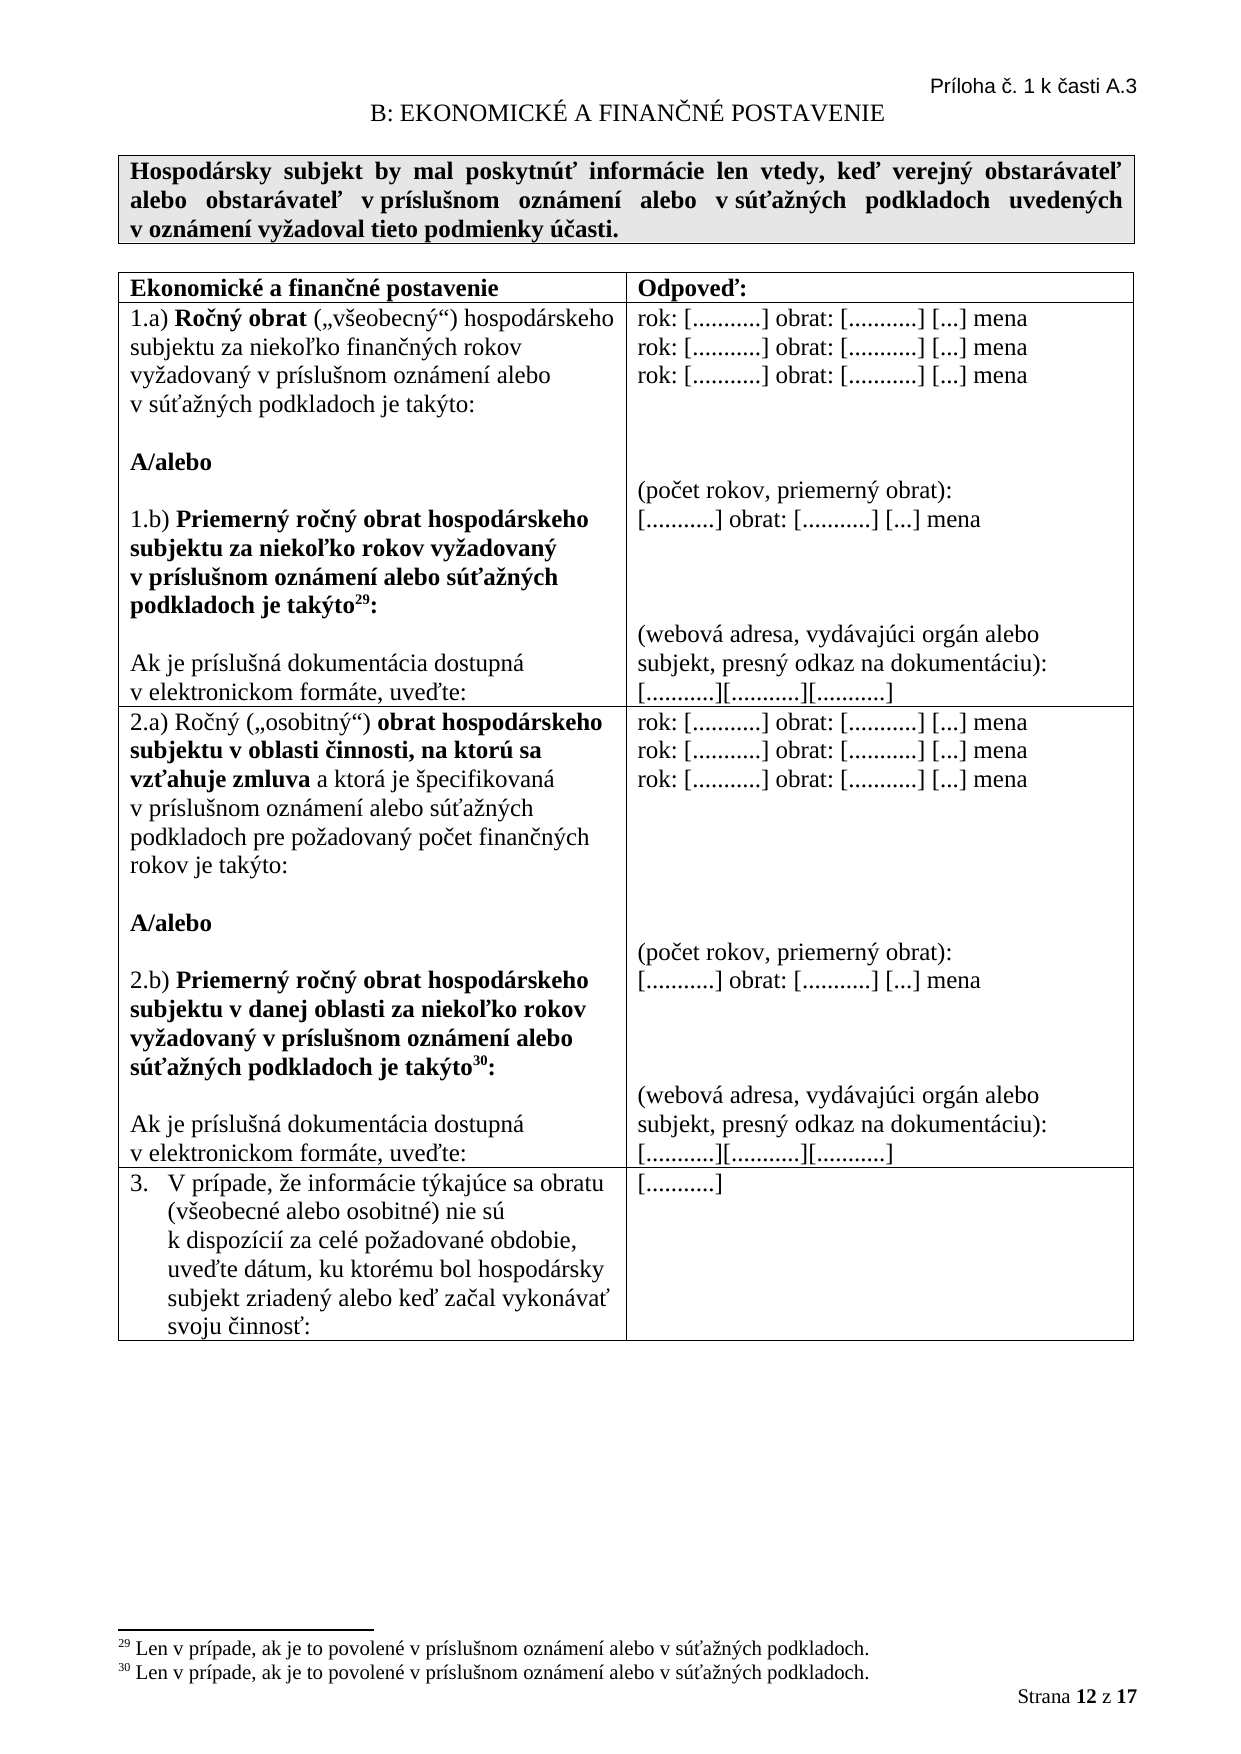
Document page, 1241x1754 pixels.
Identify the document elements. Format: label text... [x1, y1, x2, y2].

table_header Ekonomické a finančné postavenie [119, 273, 626, 302]
table_cell 1.a) Ročný obrat („všeobecný“) hospodárskeho subjektu za niekoľko finančných rokov vyžadovaný v príslušnom oznámení alebo v súťažných podkladoch je takýto: A/alebo 1.b) Priemerný ročný obrat hospodárskeho subjektu za niekoľko rokov vyžadovaný v príslušnom oznámení alebo súťažných podkladoch je takýto: Ak je príslušná dokumentácia dostupná v elektronickom formáte, uveďte: [119, 303, 626, 706]
table_cell rok: [...........] obrat: [...........] [...] mena rok: [...........] obrat: [...........] [...] mena rok: [...........] obrat: [...........] [...] mena (počet rokov, priemerný obrat): [...........] obrat: [...........] [...] mena (webová adresa, vydávajúci orgán alebo subjekt, presný odkaz na dokumentáciu): [...........][...........][...........] [627, 303, 1133, 706]
table_header Hospodársky subjekt by mal poskytnúť informácie len vtedy, keď verejný obstarávateľ alebo obstarávateľ v príslušnom oznámení alebo v súťažných podkladoch uvedených v oznámení vyžadoval tieto podmienky účasti. [119, 156, 1134, 242]
table_cell V prípade, že informácie týkajúce sa obratu (všeobecné alebo osobitné) nie sú k dispozícií za celé požadované obdobie, uveďte dátum, ku ktorému bol hospodársky subjekt zriadený alebo keď začal vykonávať svoju činnosť: [119, 1168, 626, 1340]
table_cell rok: [...........] obrat: [...........] [...] mena rok: [...........] obrat: [...........] [...] mena rok: [...........] obrat: [...........] [...] mena (počet rokov, priemerný obrat): [...........] obrat: [...........] [...] mena (webová adresa, vydávajúci orgán alebo subjekt, presný odkaz na dokumentáciu): [...........][...........][...........] [627, 707, 1133, 1167]
table_header Odpoveď: [627, 273, 1133, 302]
table_cell [...........] [627, 1168, 1133, 1340]
table_cell 2.a) Ročný („osobitný“) obrat hospodárskeho subjektu v oblasti činnosti, na ktorú sa vzťahuje zmluva a ktorá je špecifikovaná v príslušnom oznámení alebo súťažných podkladoch pre požadovaný počet finančných rokov je takýto: A/alebo 2.b) Priemerný ročný obrat hospodárskeho subjektu v danej oblasti za niekoľko rokov vyžadovaný v príslušnom oznámení alebo súťažných podkladoch je takýto: Ak je príslušná dokumentácia dostupná v elektronickom formáte, uveďte: [119, 707, 626, 1167]
text B: EKONOMICKÉ A FINANČNÉ POSTAVENIE [118, 98, 1137, 126]
